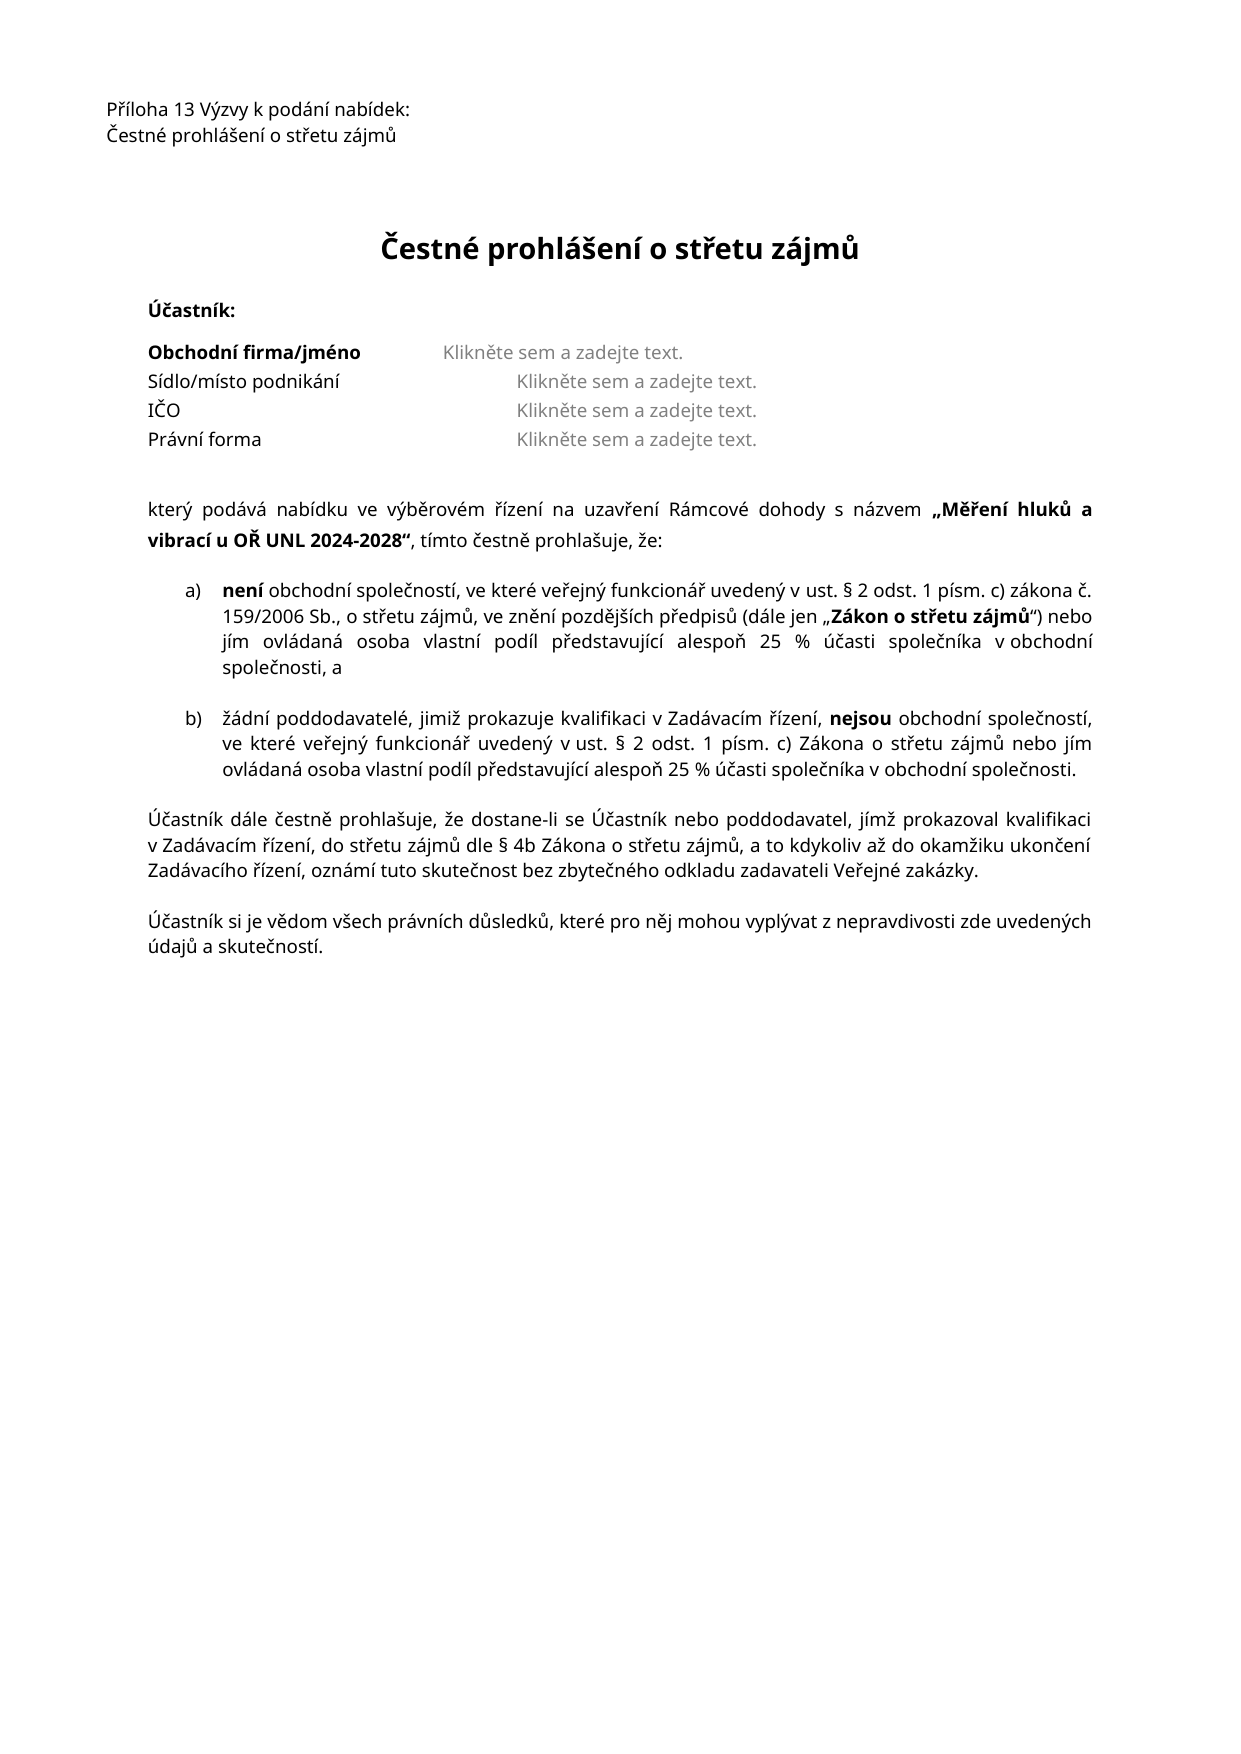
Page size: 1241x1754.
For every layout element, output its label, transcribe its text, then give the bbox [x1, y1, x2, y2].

title Čestné prohlášení o střetu zájmů [148, 228, 1093, 268]
text Právní forma [148, 423, 1093, 452]
list není obchodní společností, ve které veřejný funkcionář uvedený v ust. § 2 odst. 1 písm. c) zákona č. 159/2006 Sb., o střetu zájmů, ve znění pozdějších předpisů (dále jen „Zákon o střetu zájmů“) nebo jím ovládaná osoba vlastní podíl představující alespoň 25 % účasti společníka v obchodní společnosti, a [185, 578, 1093, 680]
text Účastník dále čestně prohlašuje, že dostane-li se Účastník nebo poddodavatel, jímž prokazoval kvalifikaci v Zadávacím řízení, do střetu zájmů dle § 4b Zákona o střetu zájmů, a to kdykoliv až do okamžiku ukončení Zadávacího řízení, oznámí tuto skutečnost bez zbytečného odkladu zadavateli Veřejné zakázky. [148, 806, 1093, 883]
text Obchodní firma/jméno [148, 336, 1093, 365]
text Sídlo/místo podnikání [148, 365, 1093, 394]
list žádní poddodavatelé, jimiž prokazuje kvalifikaci v Zadávacím řízení, nejsou obchodní společností, ve které veřejný funkcionář uvedený v ust. § 2 odst. 1 písm. c) Zákona o střetu zájmů nebo jím ovládaná osoba vlastní podíl představující alespoň 25 % účasti společníka v obchodní společnosti. [185, 705, 1093, 781]
text Účastník si je vědom všech právních důsledků, které pro něj mohou vyplývat z nepravdivosti zde uvedených údajů a skutečností. [148, 908, 1093, 959]
text IČO [148, 394, 1093, 423]
text který podává nabídku ve výběrovém řízení na uzavření Rámcové dohody s názvem „Měření hluků a vibrací u OŘ UNL 2024-2028“, tímto čestně prohlašuje, že: [148, 490, 1093, 553]
text Účastník: [148, 293, 1093, 324]
